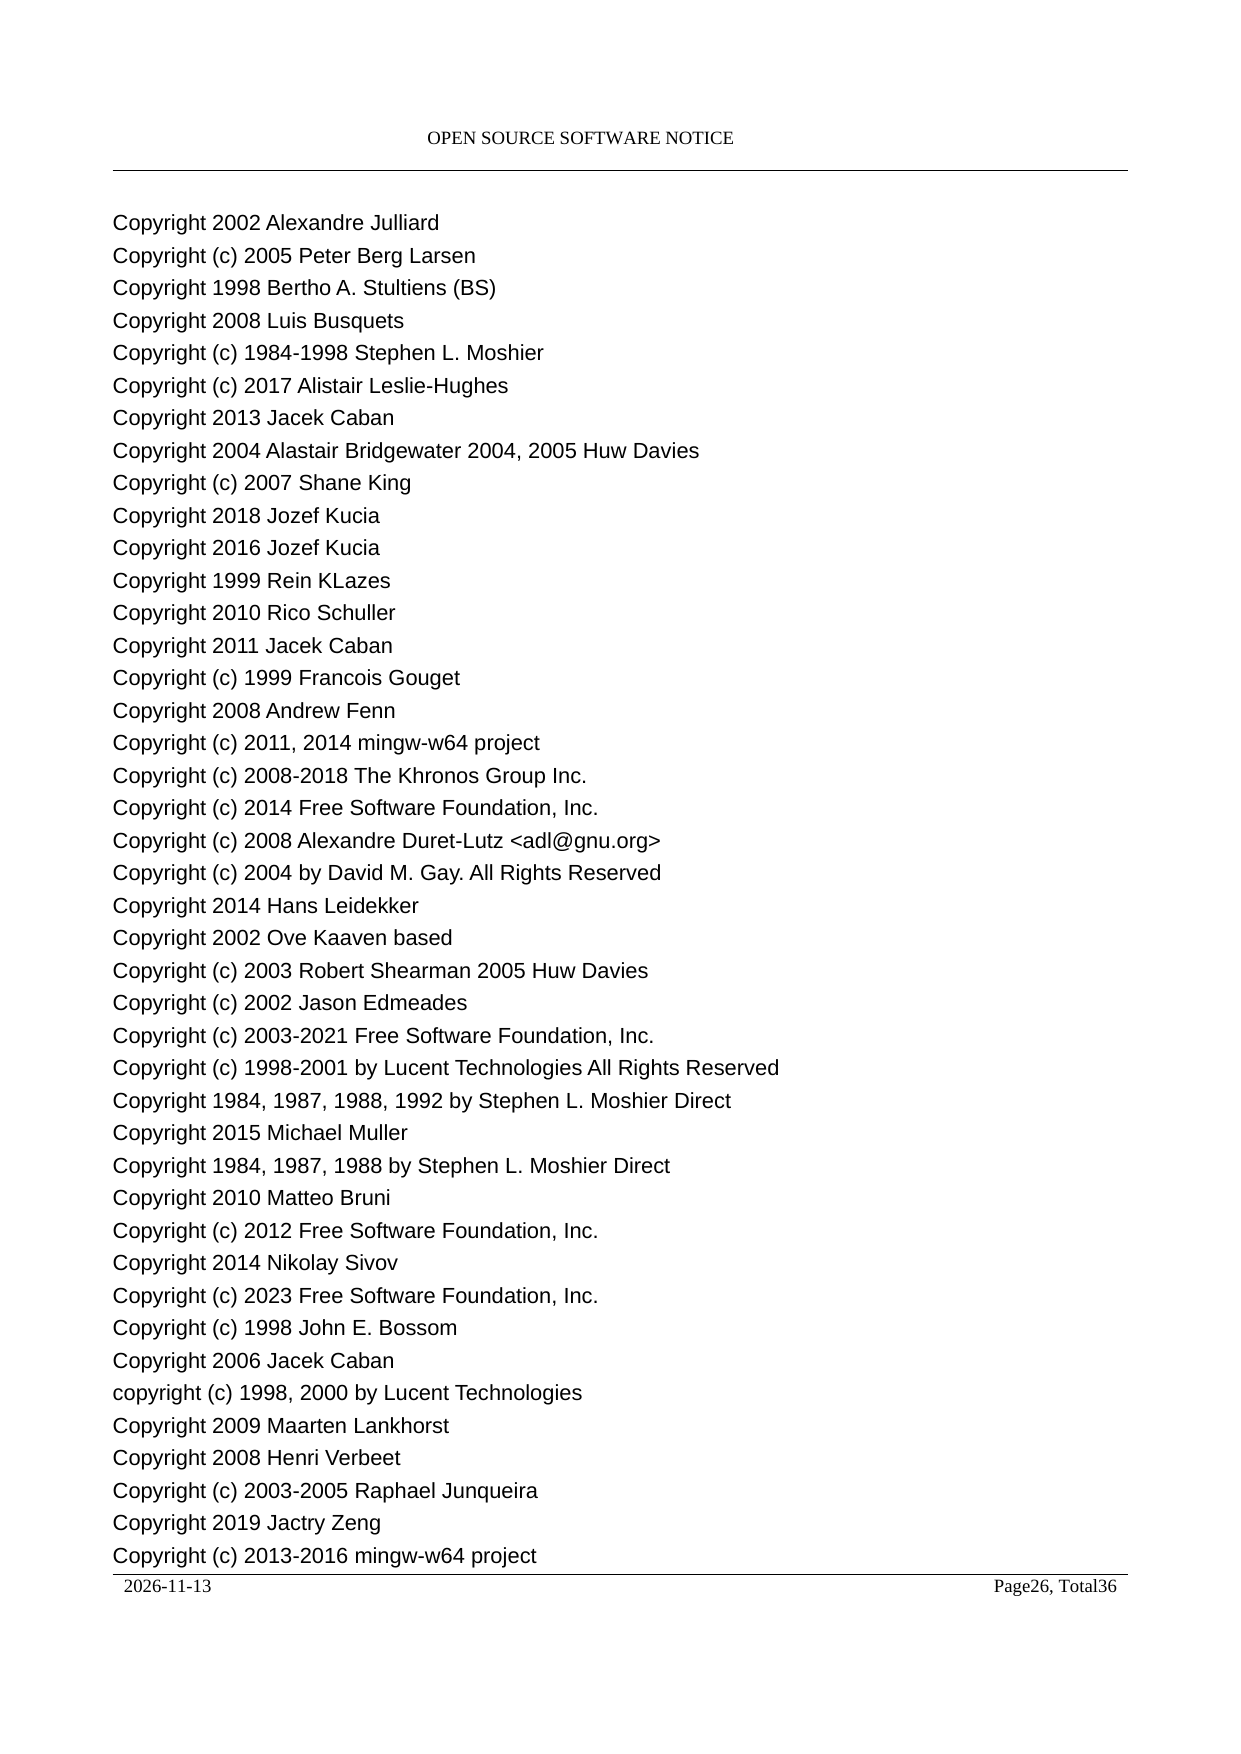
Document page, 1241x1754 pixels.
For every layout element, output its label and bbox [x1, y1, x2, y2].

text [112, 206, 1128, 1571]
